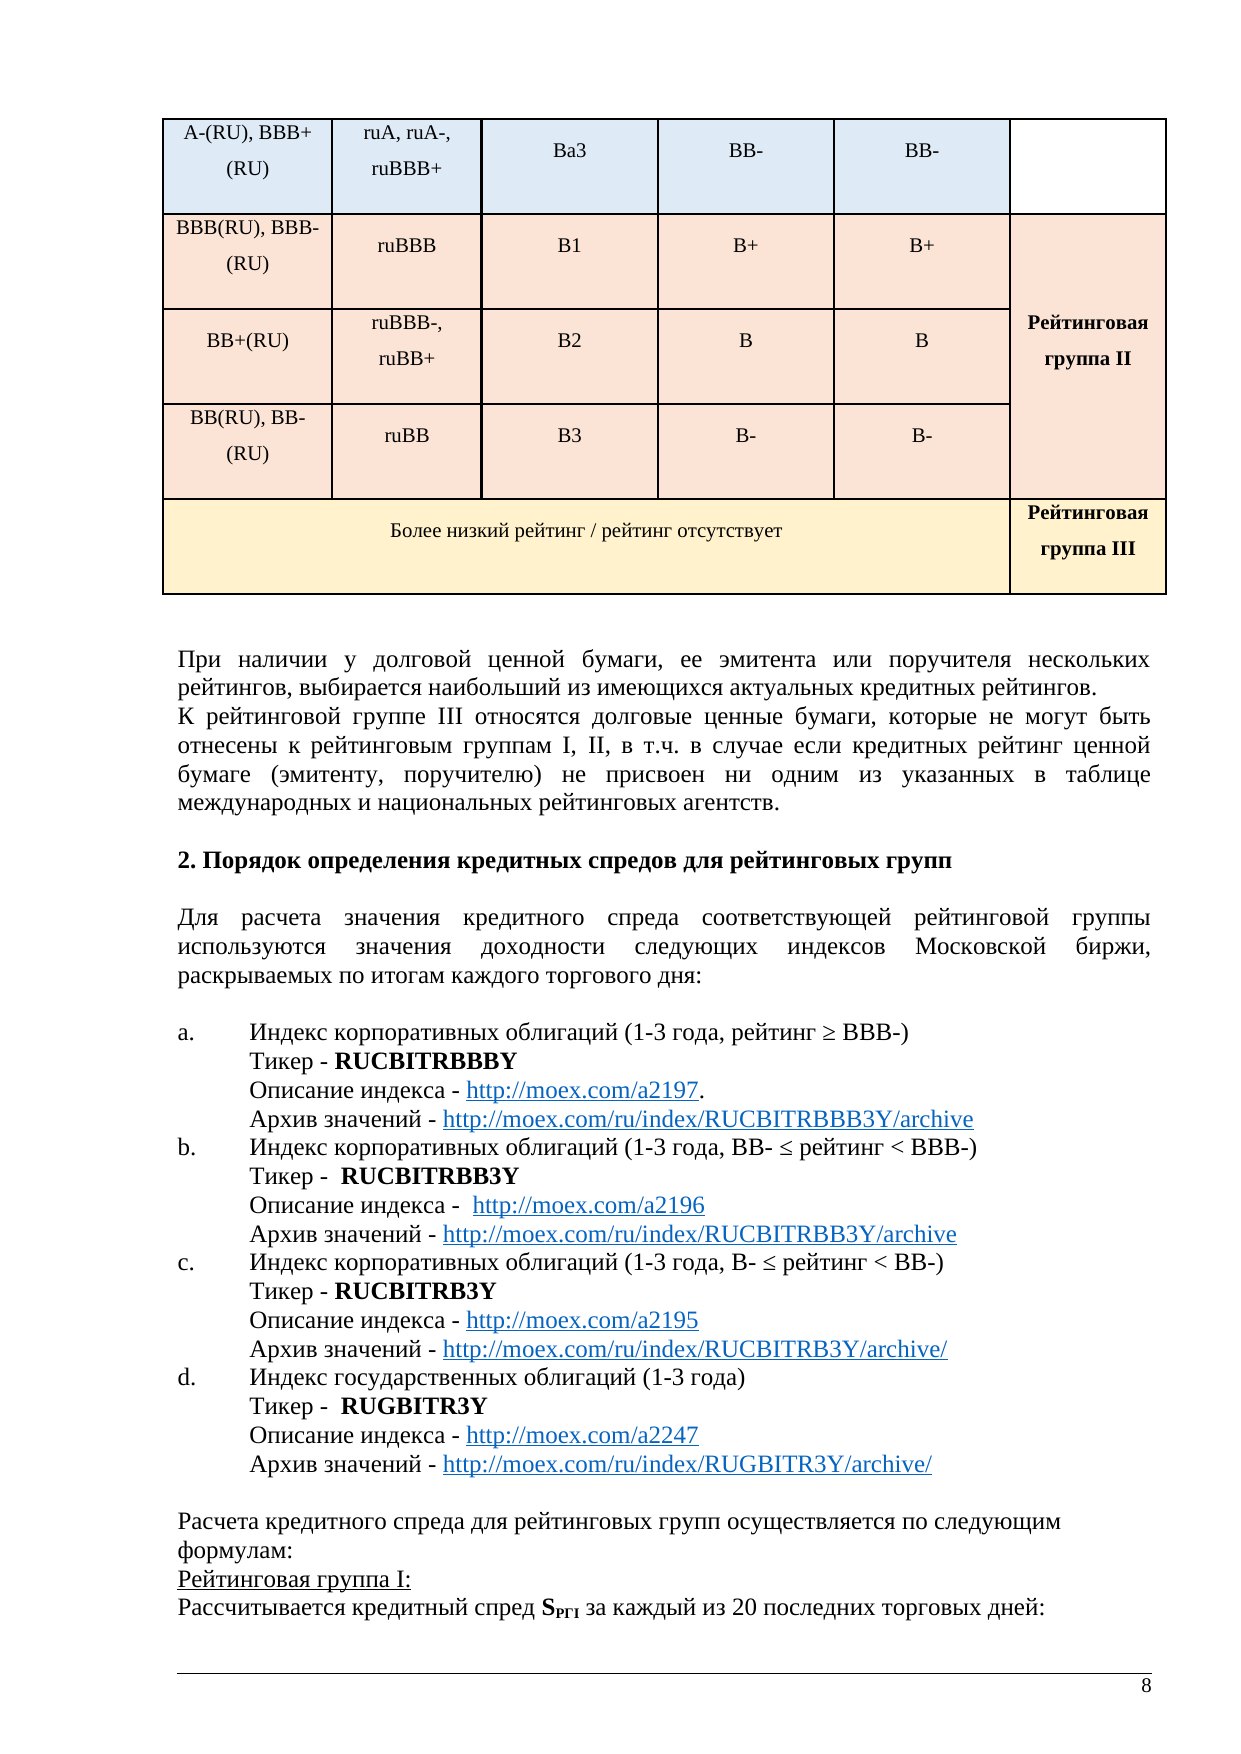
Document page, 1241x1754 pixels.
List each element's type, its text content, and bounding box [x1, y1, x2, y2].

table_cell В2 [483, 310, 657, 403]
text К рейтинговой группе III относятся долговые ценные бумаги, которые не могут быть отнесены к рейтинговым группам I, II, в т.ч. в случае если кредитных рейтинг ценной бумаге (эмитенту, поручителю) не присвоен ни одним из указанных в таблице международных и национальных рейтинговых агентств. [177, 701, 1152, 816]
table_cell Рейтинговая группа II [1011, 215, 1165, 498]
text Описание индекса - http://moex.com/a2195 [249, 1305, 1152, 1334]
table_cell ruA, ruA-, ruBBB+ [333, 120, 480, 213]
table_cell BBB(RU), BBB-(RU) [164, 215, 331, 308]
table_cell ruBBB-, ruBB+ [333, 310, 480, 403]
table_cell Ва3 [483, 120, 657, 213]
list Индекс корпоративных облигаций (1-3 года, BB- ≤ рейтинг < BBB-) [177, 1132, 1152, 1161]
table_cell A-(RU), BBB+(RU) [164, 120, 331, 213]
list Индекс корпоративных облигаций (1-3 года, B- ≤ рейтинг < BB-) [177, 1247, 1152, 1276]
text Рейтинговая группа I: [177, 1564, 1152, 1592]
text Тикер - RUCBITRBB3Y [177, 1161, 1152, 1190]
text 2. Порядок определения кредитных спредов для рейтинговых групп [177, 845, 1152, 874]
table_cell B3 [483, 405, 657, 498]
text Тикер - RUCBITRB3Y [177, 1276, 1152, 1305]
text Тикер - RUCBITRBBBY [177, 1046, 1152, 1075]
table_cell В [659, 310, 833, 403]
text При наличии у долговой ценной бумаги, ее эмитента или поручителя нескольких рейтингов, выбирается наибольший из имеющихся актуальных кредитных рейтингов. [177, 644, 1152, 701]
table_cell ruBB [333, 405, 480, 498]
table_cell ВВ- [835, 120, 1009, 213]
table_cell Более низкий рейтинг / рейтинг отсутствует [164, 500, 1009, 593]
text Тикер - RUGBITR3Y [249, 1391, 1152, 1420]
list Индекс государственных облигаций (1-3 года) [177, 1362, 1152, 1391]
table_cell B- [659, 405, 833, 498]
table_cell В+ [835, 215, 1009, 308]
text Описание индекса - http://moex.com/a2197. [249, 1075, 1152, 1104]
text Для расчета значения кредитного спреда соответствующей рейтинговой группы используются значения доходности следующих индексов Московской биржи, раскрываемых по итогам каждого торгового дня: [177, 902, 1152, 989]
table_cell В [835, 310, 1009, 403]
text Расчета кредитного спреда для рейтинговых групп осуществляется по следующим формулам: [177, 1506, 1152, 1564]
table_cell BB+(RU) [164, 310, 331, 403]
text Архив значений - http://moex.com/ru/index/RUGBITR3Y/archive/ [249, 1449, 1152, 1477]
table_cell ВВ- [659, 120, 833, 213]
text Архив значений - http://moex.com/ru/index/RUCBITRBBB3Y/archive [249, 1104, 1152, 1132]
text Архив значений - http://moex.com/ru/index/RUCBITRBB3Y/archive [249, 1219, 1152, 1247]
text Описание индекса - http://moex.com/a2196 [249, 1190, 1152, 1219]
table_cell BB(RU), BB-(RU) [164, 405, 331, 498]
table_cell B- [835, 405, 1009, 498]
text Описание индекса - http://moex.com/a2247 [249, 1420, 1152, 1449]
list Индекс корпоративных облигаций (1-3 года, рейтинг ≥ BBB-) [177, 1017, 1152, 1046]
table_cell Рейтинговая группа III [1011, 500, 1165, 593]
table_cell В+ [659, 215, 833, 308]
text Архив значений - http://moex.com/ru/index/RUCBITRB3Y/archive/ [249, 1334, 1152, 1362]
table_cell В1 [483, 215, 657, 308]
table_cell ruBBB [333, 215, 480, 308]
text Рассчитывается кредитный спред SРГI за каждый из 20 последних торговых дней: [177, 1592, 1152, 1621]
